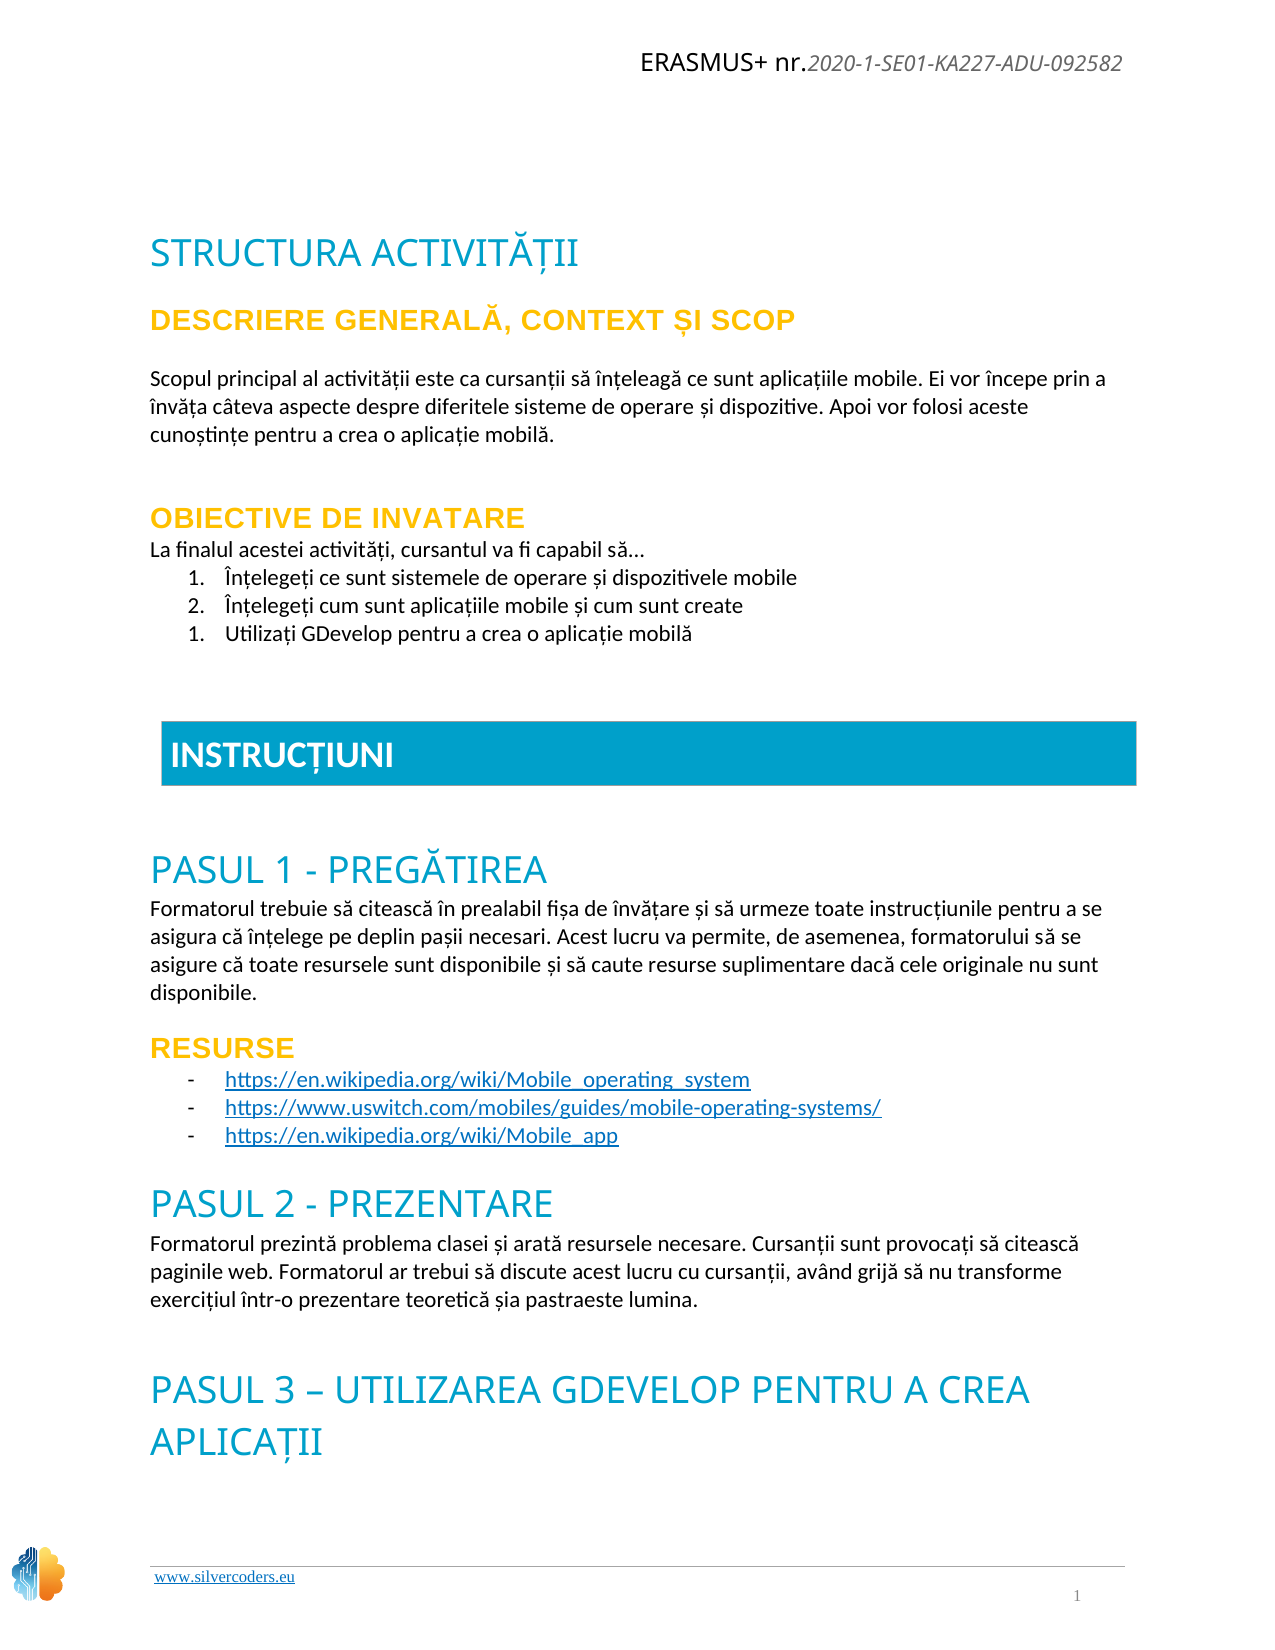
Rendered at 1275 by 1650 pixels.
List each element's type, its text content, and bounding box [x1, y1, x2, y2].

list Înțelegeți cum sunt aplicațiile mobile și cum sunt create [187, 591, 1125, 619]
table_header INSTRUCȚIUNI [162, 722, 1136, 785]
subtitle OBIECTIVE DE INVATARE [150, 501, 1125, 535]
text Formatorul prezintă problema clasei și arată resursele necesare. Cursanții sunt provocați să citească paginile web. Formatorul ar trebui să discute acest lucru cu cursanții, având grijă să nu transforme exercițiul într-o prezentare teoretică șia pastraeste lumina. [150, 1229, 1125, 1313]
text Formatorul trebuie să citească în prealabil fișa de învățare și să urmeze toate instrucțiunile pentru a se asigura că înțelege pe deplin pașii necesari. Acest lucru va permite, de asemenea, formatorului să se asigure că toate resursele sunt disponibile și să caute resurse suplimentare dacă cele originale nu sunt disponibile. [150, 894, 1125, 1006]
picture [11, 1547, 65, 1601]
text La finalul acestei activități, cursantul va fi capabil să... [150, 535, 1125, 563]
list https://www.uswitch.com/mobiles/guides/mobile-operating-systems/ [187, 1093, 1125, 1121]
text PASUL 2 - PREZENTARE [150, 1178, 1125, 1229]
list Utilizați GDevelop pentru a crea o aplicație mobilă [187, 619, 1125, 647]
text Scopul principal al activității este ca cursanții să înțeleagă ce sunt aplicațiile mobile. Ei vor începe prin a învăța câteva aspecte despre diferitele sisteme de operare și dispozitive. Apoi vor folosi aceste cunoștințe pentru a crea o aplicație mobilă. [150, 364, 1125, 448]
text STRUCTURA ACTIVITĂȚII [150, 227, 1125, 278]
list https://en.wikipedia.org/wiki/Mobile_operating_system [187, 1065, 1125, 1093]
list https://en.wikipedia.org/wiki/Mobile_app [187, 1121, 1125, 1149]
subtitle DESCRIERE generală, context și scop [150, 303, 1125, 336]
list Înțelegeți ce sunt sistemele de operare și dispozitivele mobile [187, 563, 1125, 591]
text PASUL 3 – UTILIZAREA GDEVELOP PENTRU A CREA APLICAȚII [150, 1364, 1125, 1466]
text PASUL 1 - PREGĂTIREA [150, 843, 1125, 894]
subtitle RESURSE [150, 1031, 1125, 1065]
